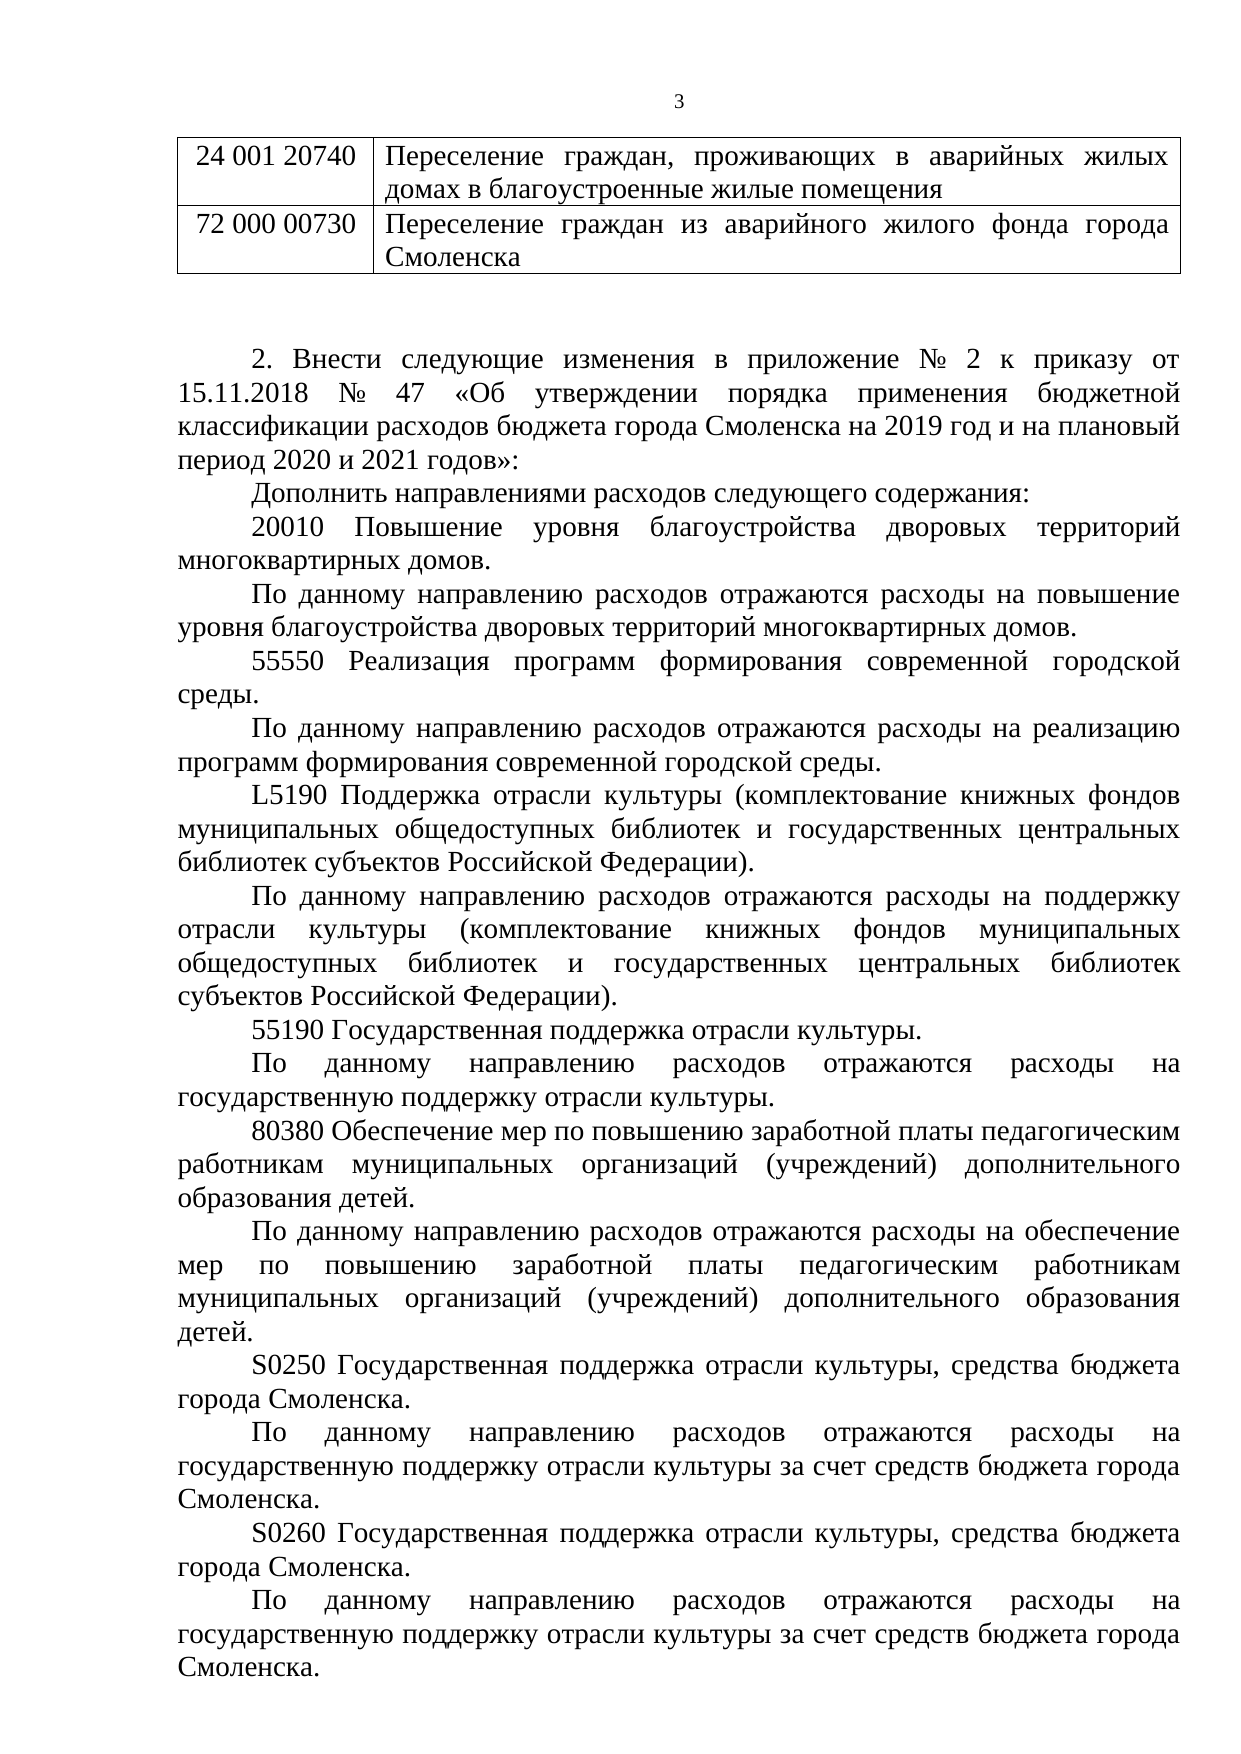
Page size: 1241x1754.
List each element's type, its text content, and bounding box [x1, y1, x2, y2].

text По данному направлению расходов отражаются расходы на поддержку отрасли культуры (комплектование книжных фондов муниципальных общедоступных библиотек и государственных центральных библиотек субъектов Российской Федерации). [177, 878, 1181, 1012]
text По данному направлению расходов отражаются расходы на государственную поддержку отрасли культуры. [177, 1046, 1181, 1113]
text По данному направлению расходов отражаются расходы на повышение уровня благоустройства дворовых территорий многоквартирных домов. [177, 576, 1181, 643]
text По данному направлению расходов отражаются расходы на обеспечение мер по повышению заработной платы педагогическим работникам муниципальных организаций (учреждений) дополнительного образования детей. [177, 1213, 1181, 1347]
text 55190 Государственная поддержка отрасли культуры. [177, 1012, 1181, 1046]
text 80380 Обеспечение мер по повышению заработной платы педагогическим работникам муниципальных организаций (учреждений) дополнительного образования детей. [177, 1113, 1181, 1213]
text Дополнить направлениями расходов следующего содержания: [177, 475, 1181, 509]
text 55550 Реализация программ формирования современной городской среды. [177, 643, 1181, 710]
text По данному направлению расходов отражаются расходы на государственную поддержку отрасли культуры за счет средств бюджета города Смоленска. [177, 1414, 1181, 1515]
text S0260 Государственная поддержка отрасли культуры, средства бюджета города Смоленска. [177, 1515, 1181, 1582]
table_cell 24 001 20740 [178, 138, 373, 205]
text S0250 Государственная поддержка отрасли культуры, средства бюджета города Смоленска. [177, 1347, 1181, 1414]
text По данному направлению расходов отражаются расходы на реализацию программ формирования современной городской среды. [177, 710, 1181, 777]
text По данному направлению расходов отражаются расходы на государственную поддержку отрасли культуры за счет средств бюджета города Смоленска. [177, 1582, 1181, 1683]
table_cell 72 000 00730 [178, 206, 373, 273]
text L5190 Поддержка отрасли культуры (комплектование книжных фондов муниципальных общедоступных библиотек и государственных центральных библиотек субъектов Российской Федерации). [177, 777, 1181, 878]
table_cell Переселение граждан, проживающих в аварийных жилых домах в благоустроенные жилые помещения [374, 138, 1180, 205]
table_cell Переселение граждан из аварийного жилого фонда города Смоленска [374, 206, 1180, 273]
text 20010 Повышение уровня благоустройства дворовых территорий многоквартирных домов. [177, 509, 1181, 576]
text 2. Внести следующие изменения в приложение № 2 к приказу от 15.11.2018 № 47 «Об утверждении порядка применения бюджетной классификации расходов бюджета города Смоленска на 2019 год и на плановый период 2020 и 2021 годов»: [177, 341, 1181, 475]
